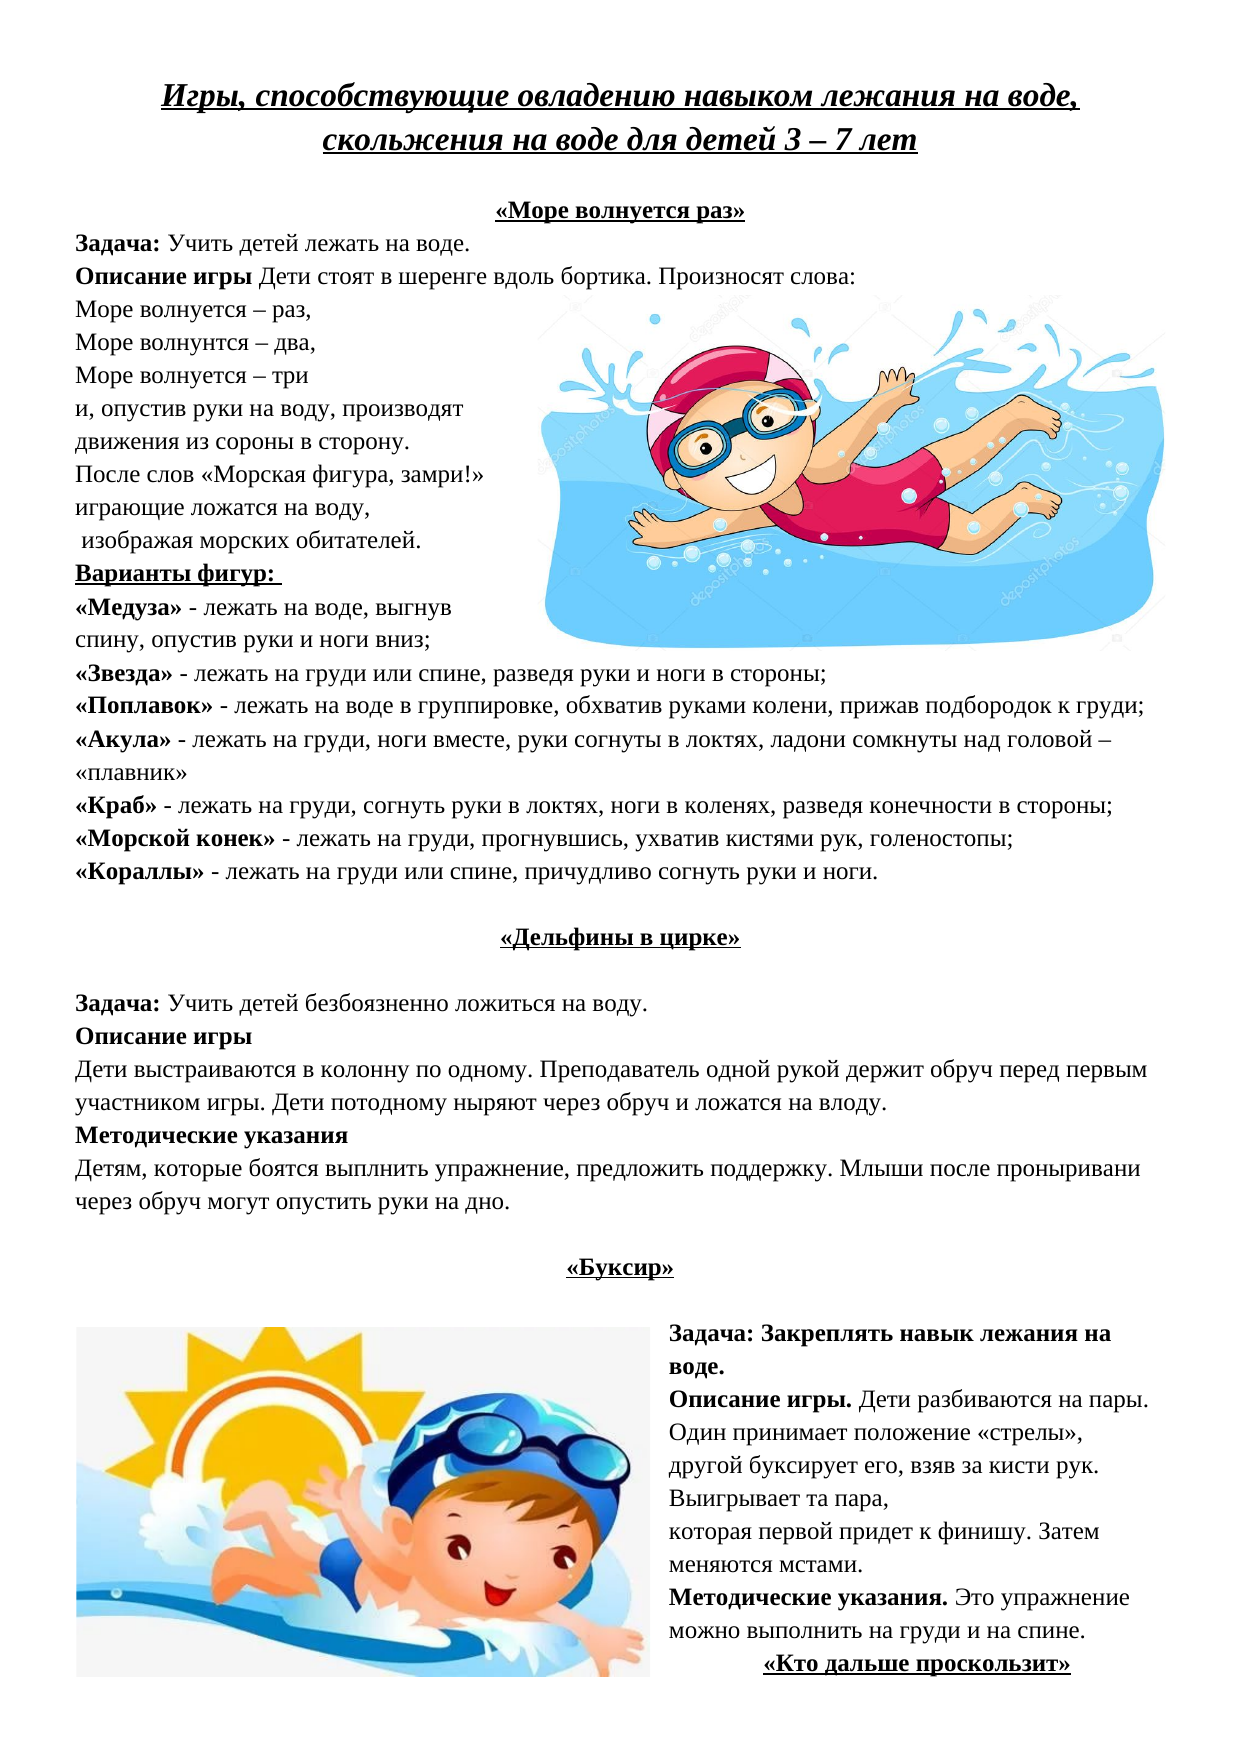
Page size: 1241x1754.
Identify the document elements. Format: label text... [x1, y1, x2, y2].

text Методические указания [75, 1120, 1165, 1149]
text «Звезда» - лежать на груди или спине, разведя руки и ноги в стороны; [75, 658, 1165, 686]
text другой буксирует его, взяв за кисти рук. Выигрывает та пара, [650, 1450, 1165, 1512]
text Детям, которые боятся выплнить упражнение, предложить поддержку. Млыши после проныривани через обруч могут опустить руки на дно. [75, 1153, 1165, 1215]
picture [76, 1327, 650, 1677]
text Дети выстраиваются в колонну по одному. Преподаватель одной рукой держит обруч перед первым участником игры. Дети потодному ныряют через обруч и ложатся на влоду. [75, 1054, 1165, 1116]
text «Медуза» - лежать на воде, выгнув спину, опустив руки и ноги вниз; [75, 592, 1165, 653]
text Задача: Учить детей лежать на воде. [75, 228, 1165, 257]
text «Морской конек» - лежать на груди, прогнувшись, ухватив кистями рук, голеностопы; [75, 823, 1165, 851]
text Море волнунтся – два, [75, 327, 537, 356]
text «Буксир» [75, 1252, 1165, 1281]
text «Море волнуется раз» [75, 195, 1165, 224]
picture [537, 295, 1166, 651]
text «Кто дальше проскользит» [650, 1648, 1165, 1677]
text «Акула» - лежать на груди, ноги вместе, руки согнуты в локтях, ладони сомкнуты над головой – «плавник» [75, 724, 1165, 785]
text Задача: Закреплять навык лежания на воде. [75, 1318, 1165, 1380]
text «Кораллы» - лежать на груди или спине, причудливо согнуть руки и ноги. [75, 856, 1165, 884]
text Море волнуется – три [75, 360, 537, 389]
text «Краб» - лежать на груди, согнуть руки в локтях, ноги в коленях, разведя конечности в стороны; [75, 790, 1165, 818]
text Варианты фигур: [75, 558, 537, 587]
text изображая морских обитателей. [75, 526, 537, 554]
text Задача: Учить детей безбоязненно ложиться на воду. [75, 988, 1165, 1017]
text Описание игры Дети стоят в шеренге вдоль бортика. Произносят слова: [75, 261, 1165, 290]
text Методические указания. Это упражнение можно выполнить на груди и на спине. [650, 1582, 1165, 1644]
text и, опустив руки на воду, производят движения из сороны в сторону. [75, 393, 537, 455]
text Море волнуется – раз, [75, 294, 1165, 323]
text «Дельфины в цирке» [75, 922, 1165, 951]
text Описание игры [75, 1021, 1165, 1049]
text «Поплавок» - лежать на воде в группировке, обхватив руками колени, прижав подбородок к груди; [75, 691, 1165, 719]
text После слов «Морская фигура, замри!» играющие ложатся на воду, [75, 459, 537, 521]
text Описание игры. Дети разбиваются на пары. Один принимает положение «стрелы», [650, 1384, 1165, 1446]
text которая первой придет к финишу. Затем меняются мстами. [650, 1516, 1165, 1578]
text Игры, способствующие овладению навыком лежания на воде, скольжения на воде для детей 3 – 7 лет [75, 75, 1165, 157]
